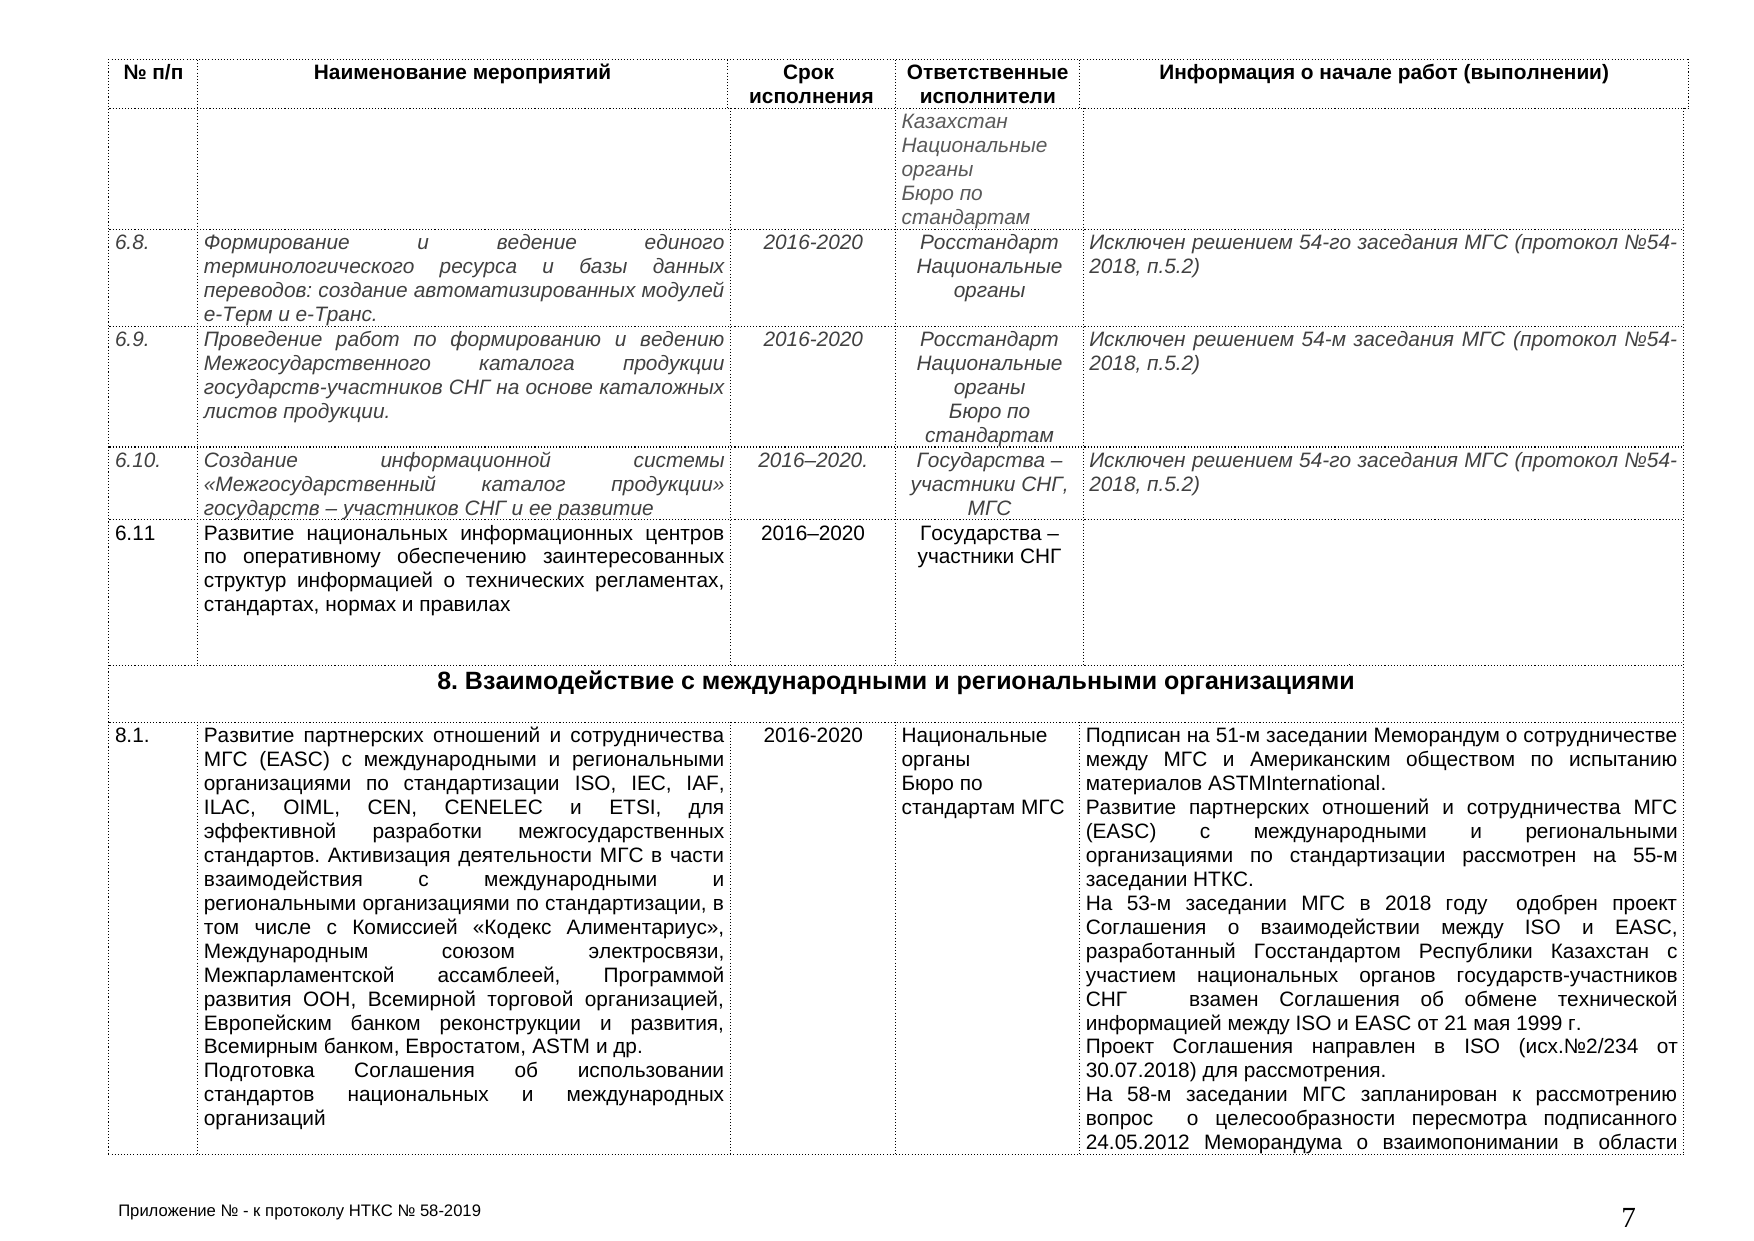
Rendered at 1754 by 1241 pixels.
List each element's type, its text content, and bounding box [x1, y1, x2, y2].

table_header Ответственные исполнители [896, 59, 1079, 108]
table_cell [198, 722, 730, 1154]
table_cell 6.11 [109, 519, 198, 665]
table_cell Формирование и ведение единого терминологического ресурса и базы данных переводов: создание автоматизированных модулей е-Терм и е-Транс. [198, 229, 730, 326]
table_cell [198, 108, 730, 229]
table_cell 2016-2020 [730, 722, 896, 1154]
table_cell [1083, 519, 1684, 665]
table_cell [896, 722, 1079, 1154]
table_cell 2016-2020 [730, 326, 896, 446]
table_cell 2016-2020 [730, 229, 896, 326]
table_cell Исключен решением 54-м заседания МГС (протокол №54-2018, п.5.2) [1083, 326, 1684, 446]
table_cell 6.9. [109, 326, 198, 446]
table_header № п/п [109, 59, 198, 108]
table_header Информация о начале работ (выполнении) [1080, 59, 1689, 108]
table_cell 6.7. [109, 108, 198, 229]
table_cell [1080, 722, 1684, 1154]
table_cell Государства – участники СНГ, МГС [896, 446, 1083, 519]
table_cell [1083, 108, 1684, 229]
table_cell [896, 108, 1083, 229]
table_cell Росстандарт Национальные органы Бюро по стандартам [896, 326, 1083, 446]
table_cell Развитие национальных информационных центров по оперативному обеспечению заинтересованных структур информацией о технических регламентах, стандартах, нормах и правилах [198, 519, 730, 665]
table_cell Исключен решением 54-го заседания МГС (протокол №54-2018, п.5.2) [1083, 446, 1684, 519]
table_cell 2016-2017 [730, 108, 896, 229]
table_cell Исключен решением 54-го заседания МГС (протокол №54-2018, п.5.2) [1083, 229, 1684, 326]
table_cell Проведение работ по формированию и ведению Межгосударственного каталога продукции государств-участников СНГ на основе каталожных листов продукции. [198, 326, 730, 446]
table_cell 8. Взаимодействие с международными и региональными организациями [109, 665, 1684, 722]
table_cell Государства – участники СНГ [896, 519, 1083, 665]
table_header Наименование мероприятий [198, 59, 727, 108]
table_header Срок исполнения [727, 59, 896, 108]
table_cell 8.1. [109, 722, 198, 1154]
table_cell 2016–2020 [730, 519, 896, 665]
table_cell 6.10. [109, 446, 198, 519]
table_cell Создание информационной системы «Межгосударственный каталог продукции» государств – участников СНГ и ее развитие [198, 446, 730, 519]
table_cell 2016–2020. [730, 446, 896, 519]
table_cell 6.8. [109, 229, 198, 326]
table_cell Росстандарт Национальные органы [896, 229, 1083, 326]
